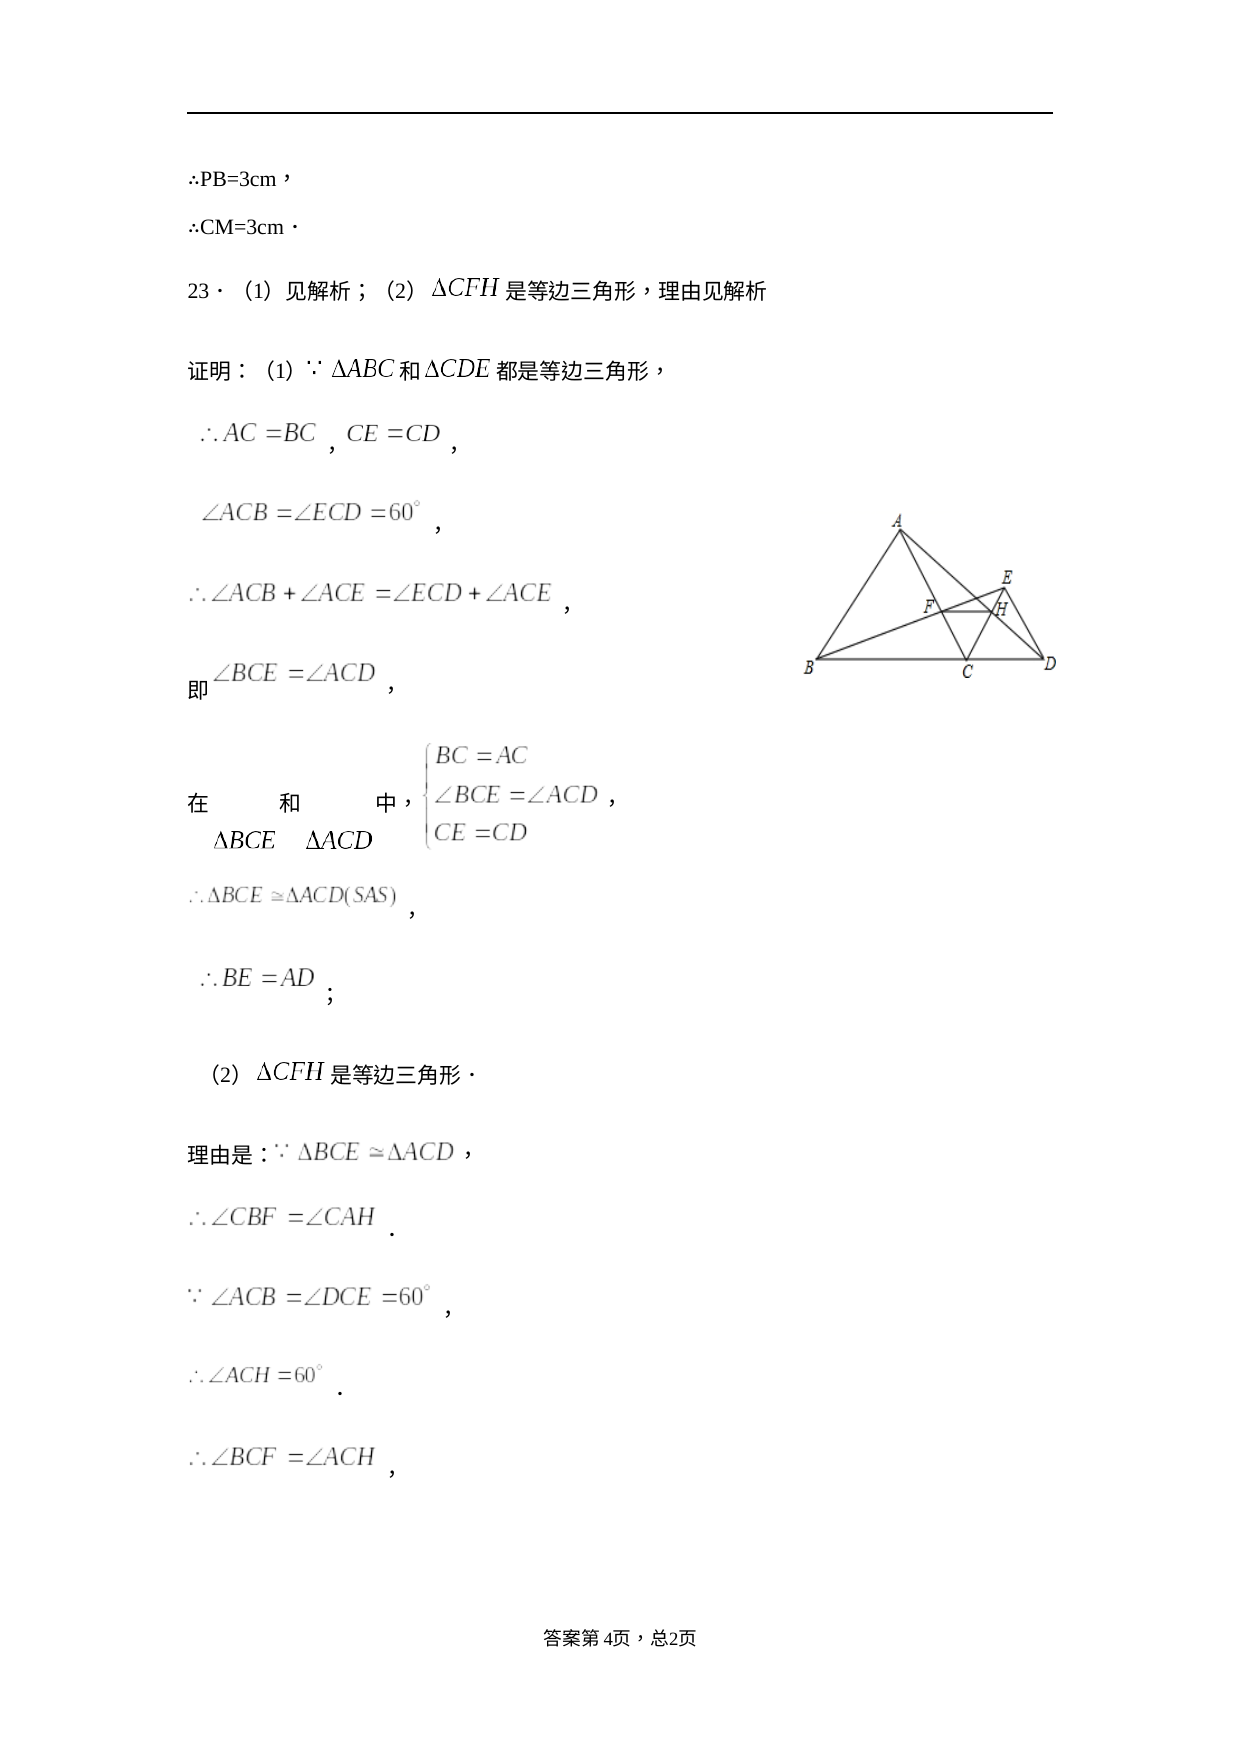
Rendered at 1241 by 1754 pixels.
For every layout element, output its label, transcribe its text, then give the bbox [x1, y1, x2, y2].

text 在和中，， [187, 737, 1053, 867]
text ； [198, 962, 1053, 1027]
text （2）是等边三角形． [198, 1042, 1053, 1107]
picture [801, 511, 1056, 678]
text ． [187, 1362, 1053, 1427]
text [187, 162, 1053, 243]
text ， [187, 1282, 1053, 1347]
text ， [187, 882, 1053, 947]
text ， [187, 578, 801, 643]
text ，， [198, 418, 1053, 483]
text 23．（1）见解析；（2）是等边三角形，理由见解析 [187, 258, 1053, 323]
text 理由是：， [187, 1122, 1053, 1187]
text 即， [187, 658, 1053, 723]
text ， [187, 1442, 1053, 1507]
text ， [198, 498, 1053, 563]
text 证明：（1）和都是等边三角形， [187, 338, 1053, 403]
text ． [187, 1202, 1053, 1267]
